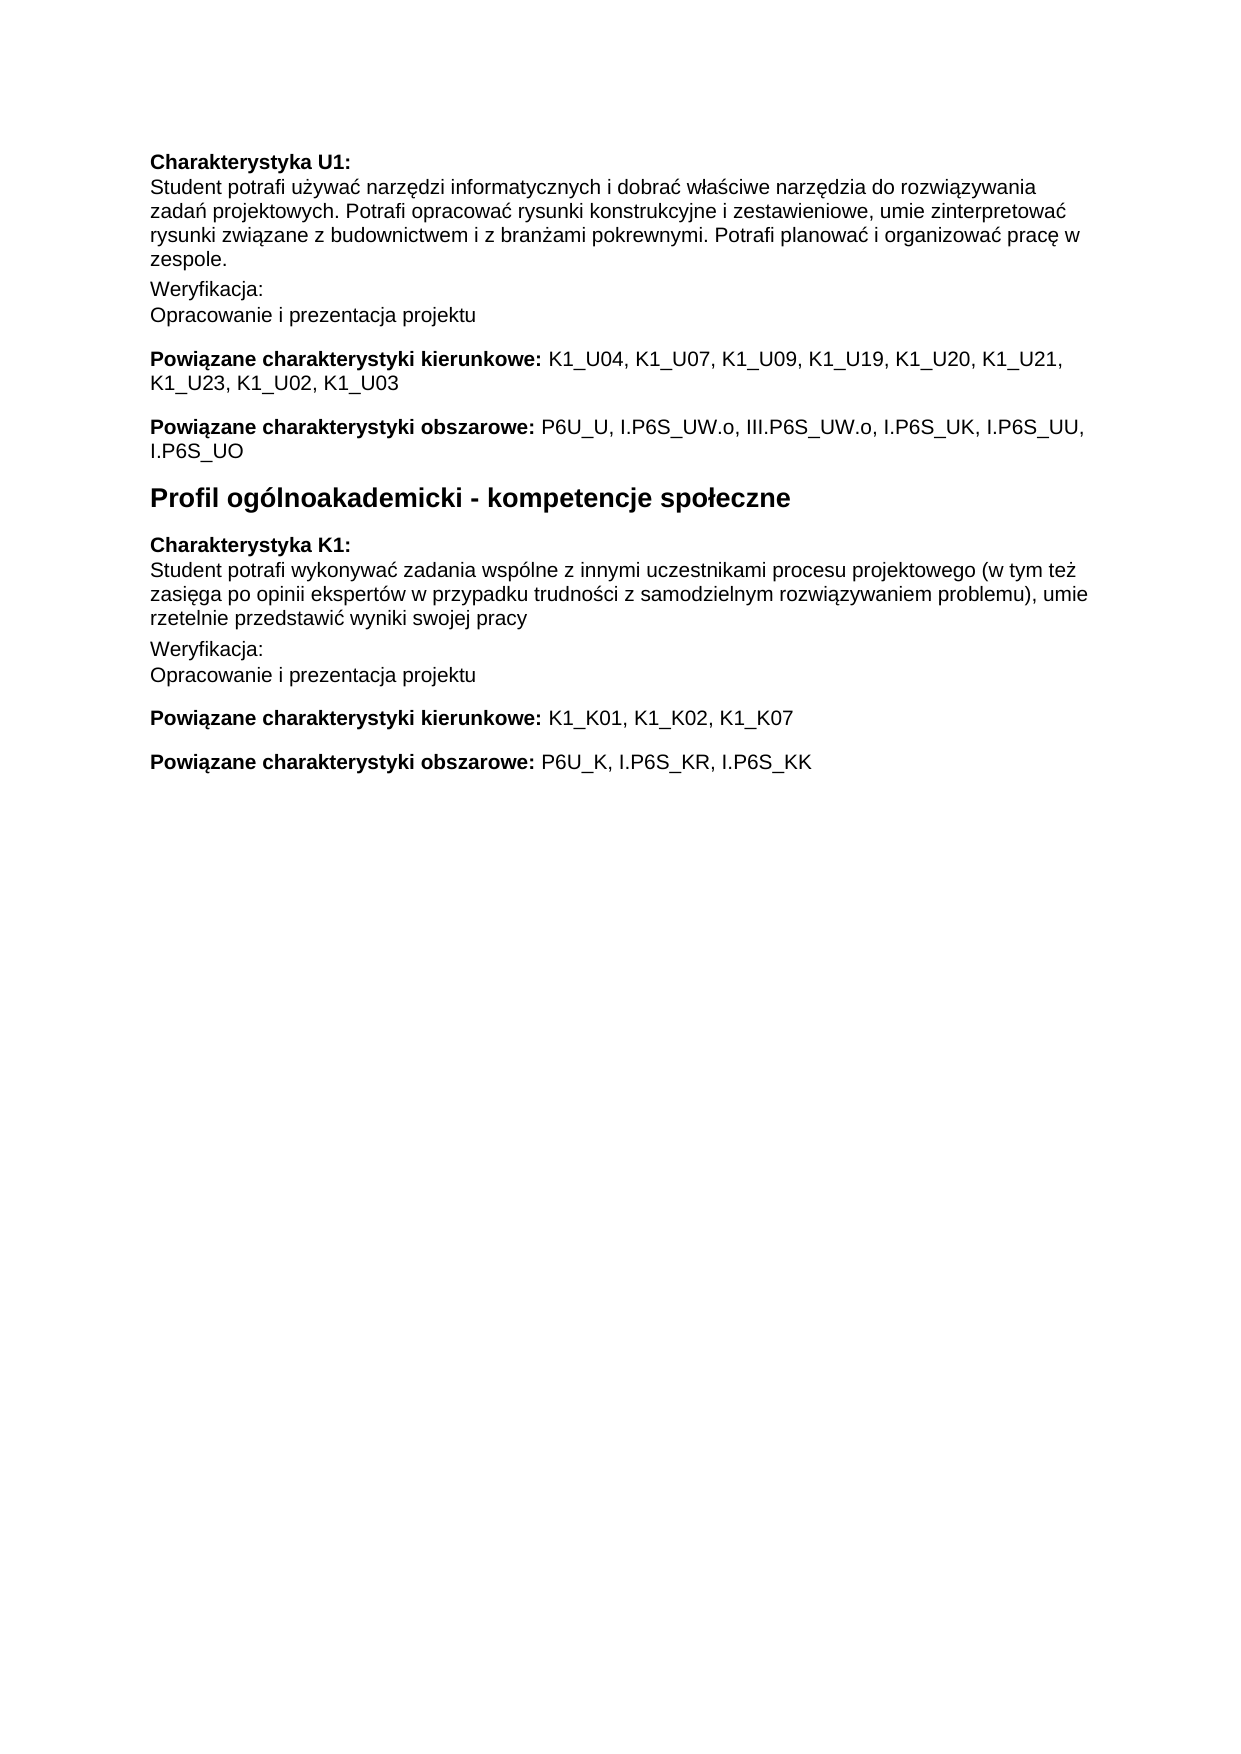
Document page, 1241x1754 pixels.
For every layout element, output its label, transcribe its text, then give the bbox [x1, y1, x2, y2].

text Opracowanie i prezentacja projektu [150, 662, 1090, 686]
text Weryfikacja: [150, 636, 1090, 660]
text Powiązane charakterystyki kierunkowe: K1_U04, K1_U07, K1_U09, K1_U19, K1_U20, K1_U21, K1_U23, K1_U02, K1_U03 [150, 347, 1090, 395]
text Powiązane charakterystyki obszarowe: P6U_K, I.P6S_KR, I.P6S_KK [150, 750, 1090, 774]
text Powiązane charakterystyki obszarowe: P6U_U, I.P6S_UW.o, III.P6S_UW.o, I.P6S_UK, I.P6S_UU, I.P6S_UO [150, 414, 1090, 462]
text Powiązane charakterystyki kierunkowe: K1_K01, K1_K02, K1_K07 [150, 706, 1090, 730]
text Charakterystyka K1: [150, 533, 1090, 557]
text Student potrafi wykonywać zadania wspólne z innymi uczestnikami procesu projektowego (w tym też zasięga po opinii ekspertów w przypadku trudności z samodzielnym rozwiązywaniem problemu), umie rzetelnie przedstawić wyniki swojej pracy [150, 558, 1090, 630]
text Opracowanie i prezentacja projektu [150, 303, 1090, 327]
text Charakterystyka U1: [150, 150, 1090, 174]
text Weryfikacja: [150, 277, 1090, 301]
text Student potrafi używać narzędzi informatycznych i dobrać właściwe narzędzia do rozwiązywania zadań projektowych. Potrafi opracować rysunki konstrukcyjne i zestawieniowe, umie zinterpretować rysunki związane z budownictwem i z branżami pokrewnymi. Potrafi planować i organizować pracę w zespole. [150, 175, 1090, 271]
subtitle Profil ogólnoakademicki - kompetencje społeczne [150, 482, 1090, 513]
